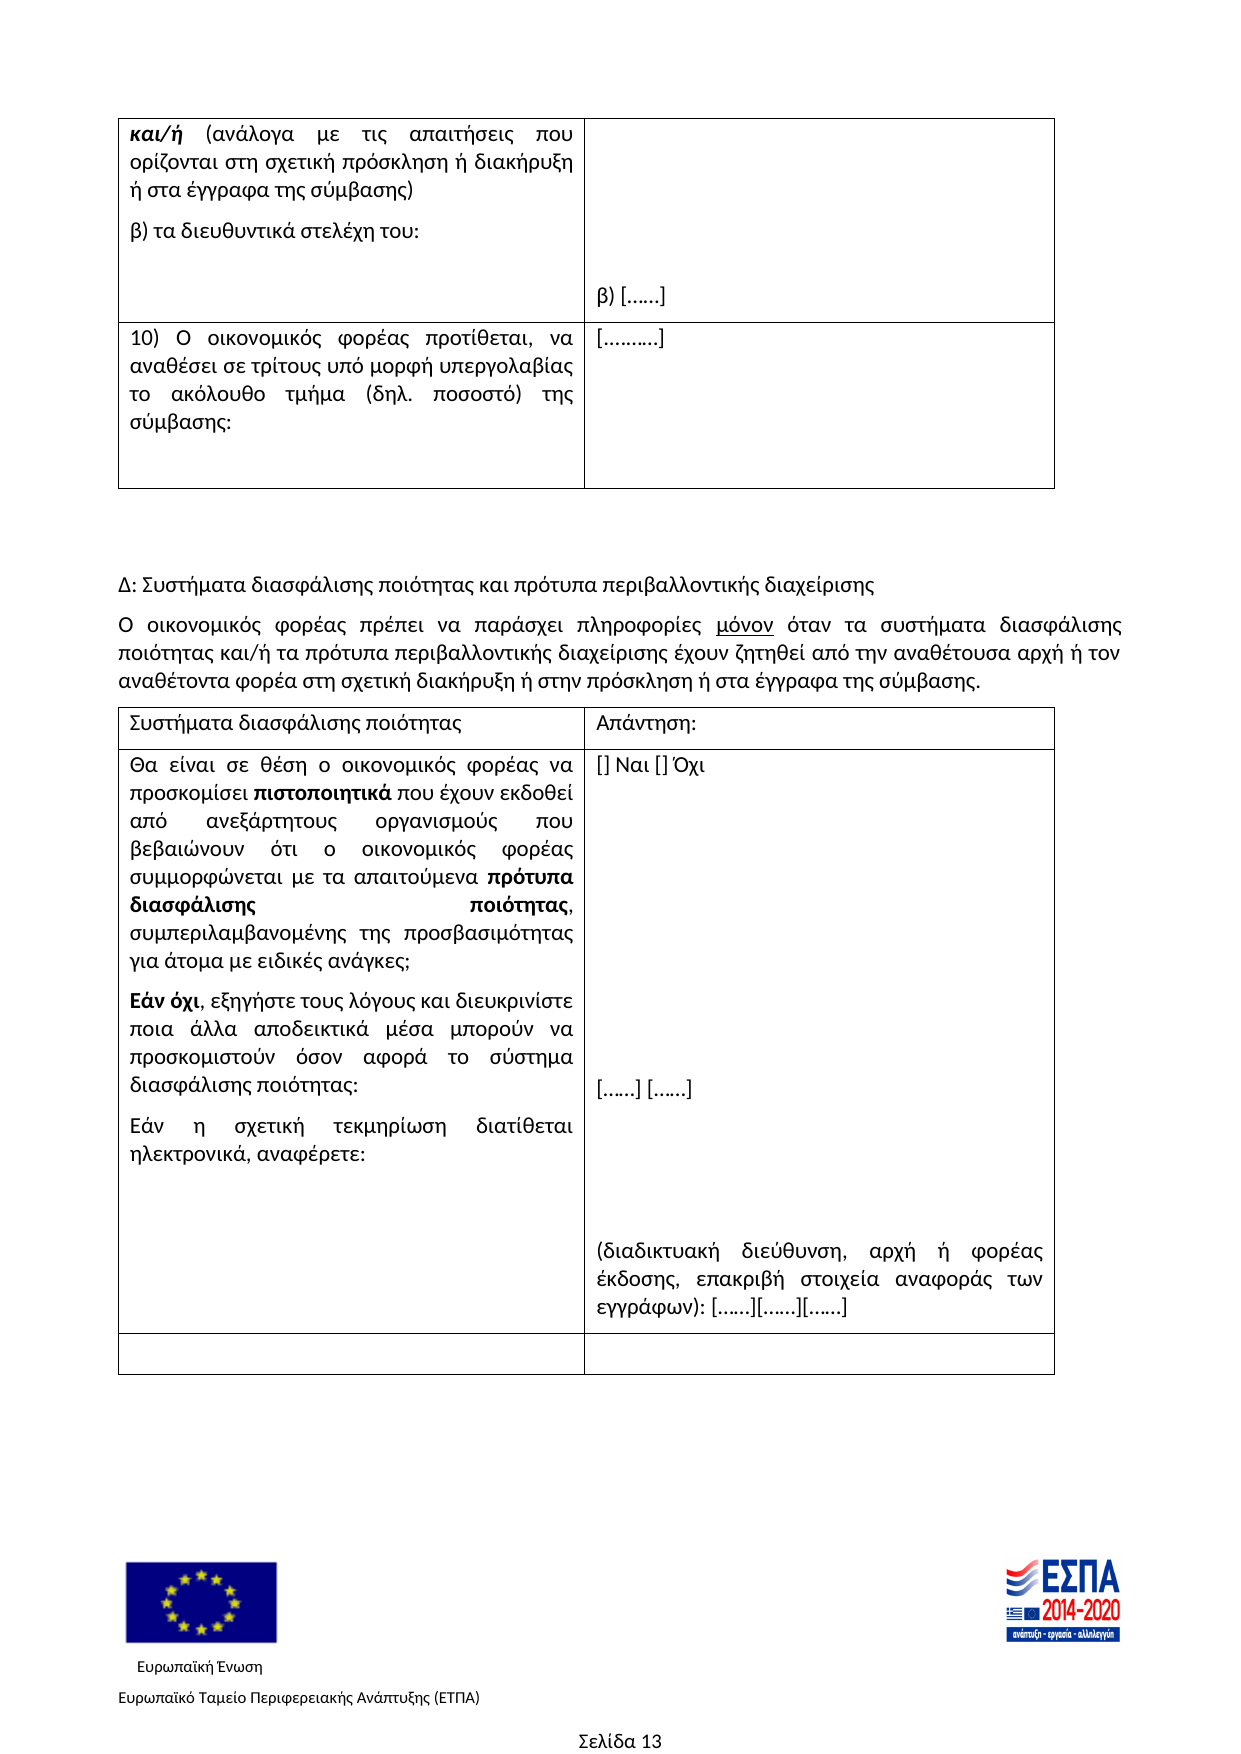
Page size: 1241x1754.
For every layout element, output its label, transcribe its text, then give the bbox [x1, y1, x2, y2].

table_header Απάντηση: [585, 708, 1054, 749]
table_cell α)[......................................……] β) [……] [585, 119, 1054, 322]
table_cell 10) Ο οικονομικός φορέας προτίθεται, να αναθέσει σε τρίτους υπό μορφή υπεργολαβίας το ακόλουθο τμήμα (δηλ. ποσοστό) της σύμβασης: [119, 323, 584, 488]
text Ο οικονομικός φορέας πρέπει να παράσχει πληροφορίες μόνον όταν τα συστήματα διασφάλισης ποιότητας και/ή τα πρότυπα περιβαλλοντικής διαχείρισης έχουν ζητηθεί από την αναθέτουσα αρχή ή τον αναθέτοντα φορέα στη σχετική διακήρυξη ή στην πρόσκληση ή στα έγγραφα της σύμβασης. [118, 611, 1122, 694]
table_cell Θα είναι σε θέση ο οικονομικός φορέας να προσκομίσει πιστοποιητικά που έχουν εκδοθεί από ανεξάρτητους οργανισμούς που βεβαιώνουν ότι ο οικονομικός φορέας συμμορφώνεται με τα απαιτούμενα πρότυπα διασφάλισης ποιότητας, συμπεριλαμβανομένης της προσβασιμότητας για άτομα με ειδικές ανάγκες; Εάν όχι, εξηγήστε τους λόγους και διευκρινίστε ποια άλλα αποδεικτικά μέσα μπορούν να προσκομιστούν όσον αφορά το σύστημα διασφάλισης ποιότητας: Εάν η σχετική τεκμηρίωση διατίθεται ηλεκτρονικά, αναφέρετε: [119, 750, 584, 1332]
table_header Συστήματα διασφάλισης ποιότητας [119, 708, 584, 749]
text Δ: Συστήματα διασφάλισης ποιότητας και πρότυπα περιβαλλοντικής διαχείρισης [118, 570, 1122, 598]
table_cell [119, 1334, 584, 1374]
table_cell [] Ναι [] Όχι [……] [……] (διαδικτυακή διεύθυνση, αρχή ή φορέας έκδοσης, επακριβή στοιχεία αναφοράς των εγγράφων): [……][……][……] [585, 750, 1054, 1332]
table_cell [585, 1334, 1054, 1374]
table_cell [....……] [585, 323, 1054, 488]
picture [1003, 1557, 1123, 1644]
